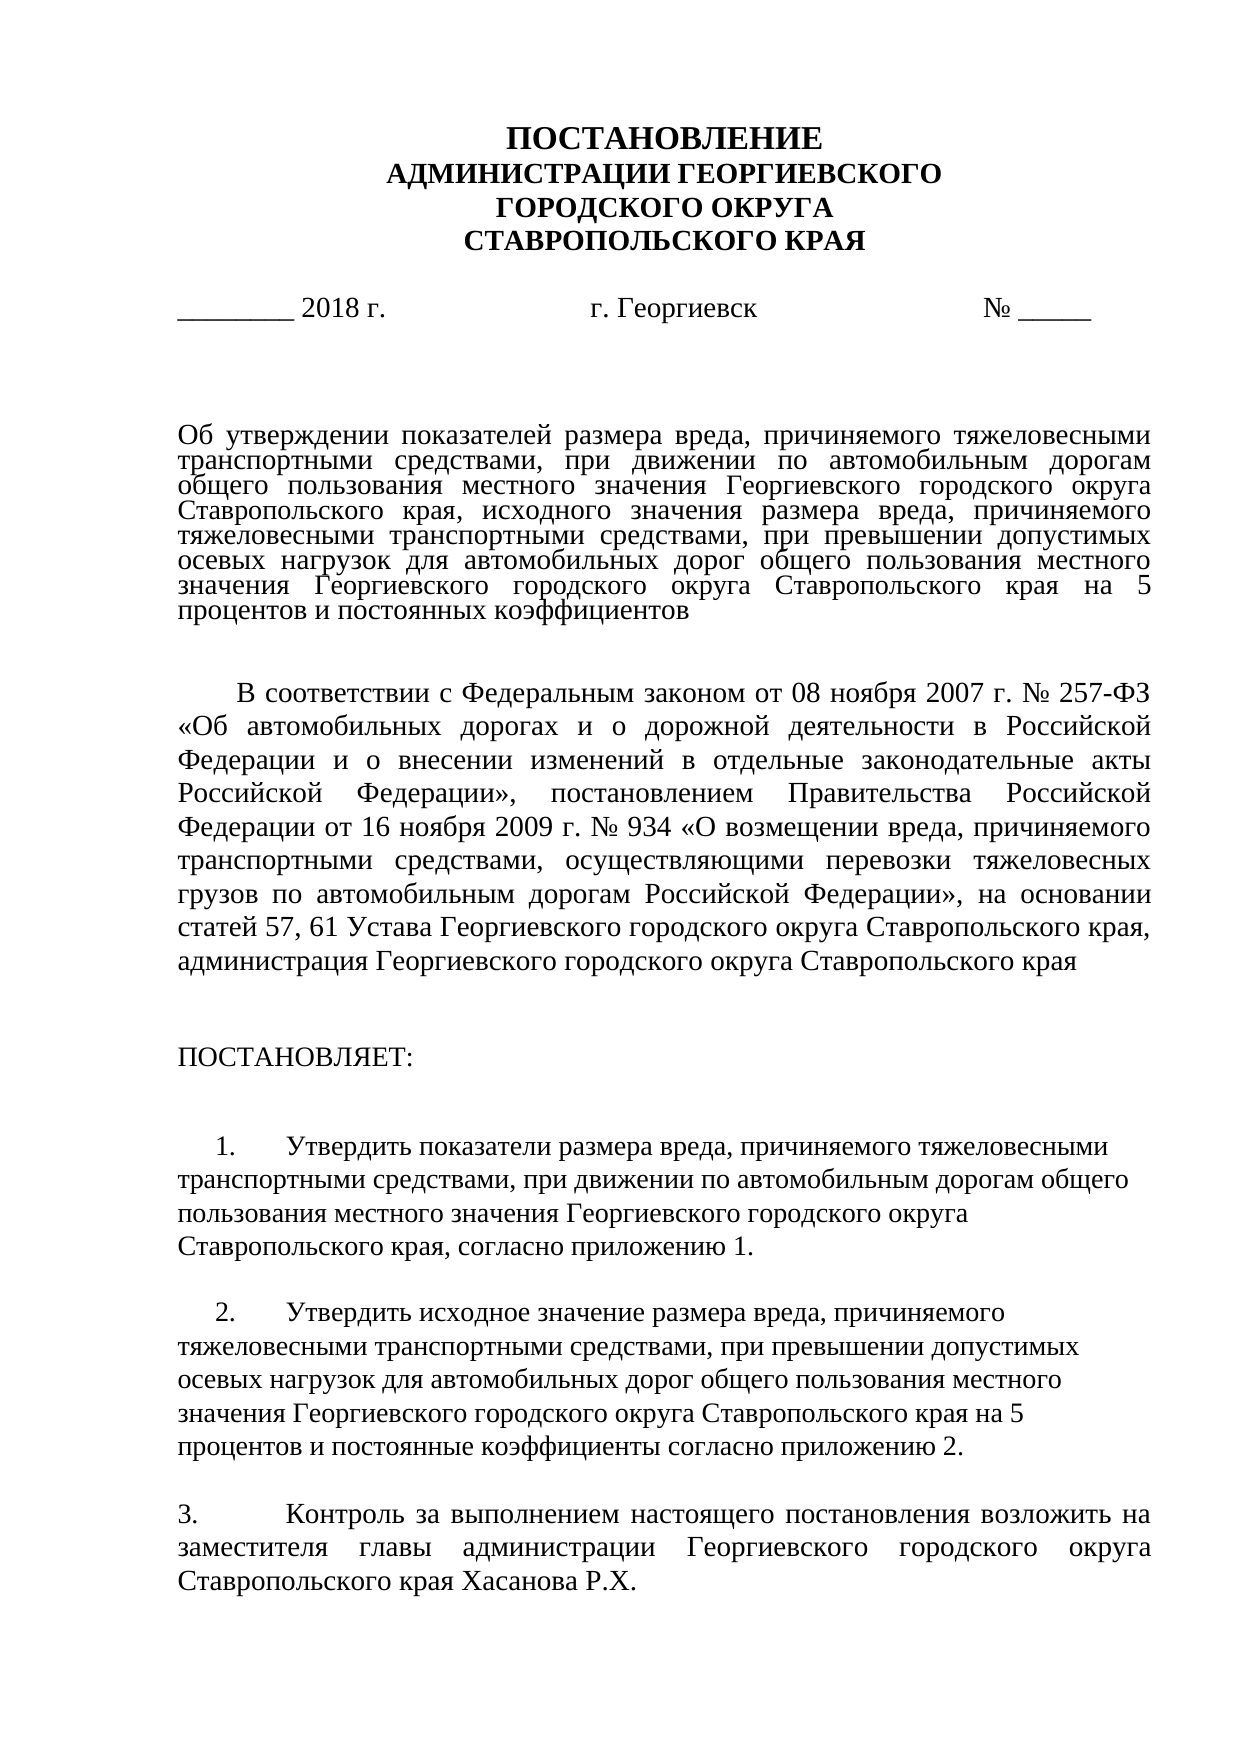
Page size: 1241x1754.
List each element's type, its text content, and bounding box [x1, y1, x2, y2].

text Об утверждении показателей размера вреда, причиняемого тяжеловесными транспортными средствами, при движении по автомобильным дорогам общего пользования местного значения Георгиевского городского округа Ставропольского края, исходного значения размера вреда, причиняемого тяжеловесными транспортными средствами, при превышении допустимых осевых нагрузок для автомобильных дорог общего пользования местного значения Георгиевского городского округа Ставропольского края на 5 процентов и постоянных коэффициентов [177, 425, 1152, 625]
text Ставропольского края [177, 223, 1152, 257]
list Утвердить показатели размера вреда, причиняемого тяжеловесными транспортными средствами, при движении по автомобильным дорогам общего пользования местного значения Георгиевского городского округа Ставропольского края, согласно приложению 1. [177, 1128, 1152, 1262]
text В соответствии с Федеральным законом от 08 ноября 2007 г. № 257-ФЗ «Об автомобильных дорогах и о дорожной деятельности в Российской Федерации и о внесении изменений в отдельные законодательные акты Российской Федерации», постановлением Правительства Российской Федерации от 16 ноября 2009 г. № 934 «О возмещении вреда, причиняемого транспортными средствами, осуществляющими перевозки тяжеловесных грузов по автомобильным дорогам Российской Федерации», на основании статей 57, 61 Устава Георгиевского городского округа Ставропольского края, администрация Георгиевского городского округа Ставропольского края [177, 675, 1152, 977]
text ПОСТАНОВЛЕНИЕ [177, 118, 1152, 156]
text ________ 2018 г. г. Георгиевск № _____ [177, 291, 1152, 324]
list Контроль за выполнением настоящего постановления возложить на заместителя главы администрации Георгиевского городского округа Ставропольского края Хасанова Р.Х. [177, 1496, 1152, 1597]
text ПОСТАНОВЛЯЕТ: [177, 1044, 1152, 1072]
text администрации Георгиевского [177, 156, 1152, 190]
text ГОРОДСКОГО ОКРУГА [177, 190, 1152, 223]
list Утвердить исходное значение размера вреда, причиняемого тяжеловесными транспортными средствами, при превышении допустимых осевых нагрузок для автомобильных дорог общего пользования местного значения Георгиевского городского округа Ставропольского края на 5 процентов и постоянные коэффициенты согласно приложению 2. [177, 1295, 1152, 1462]
